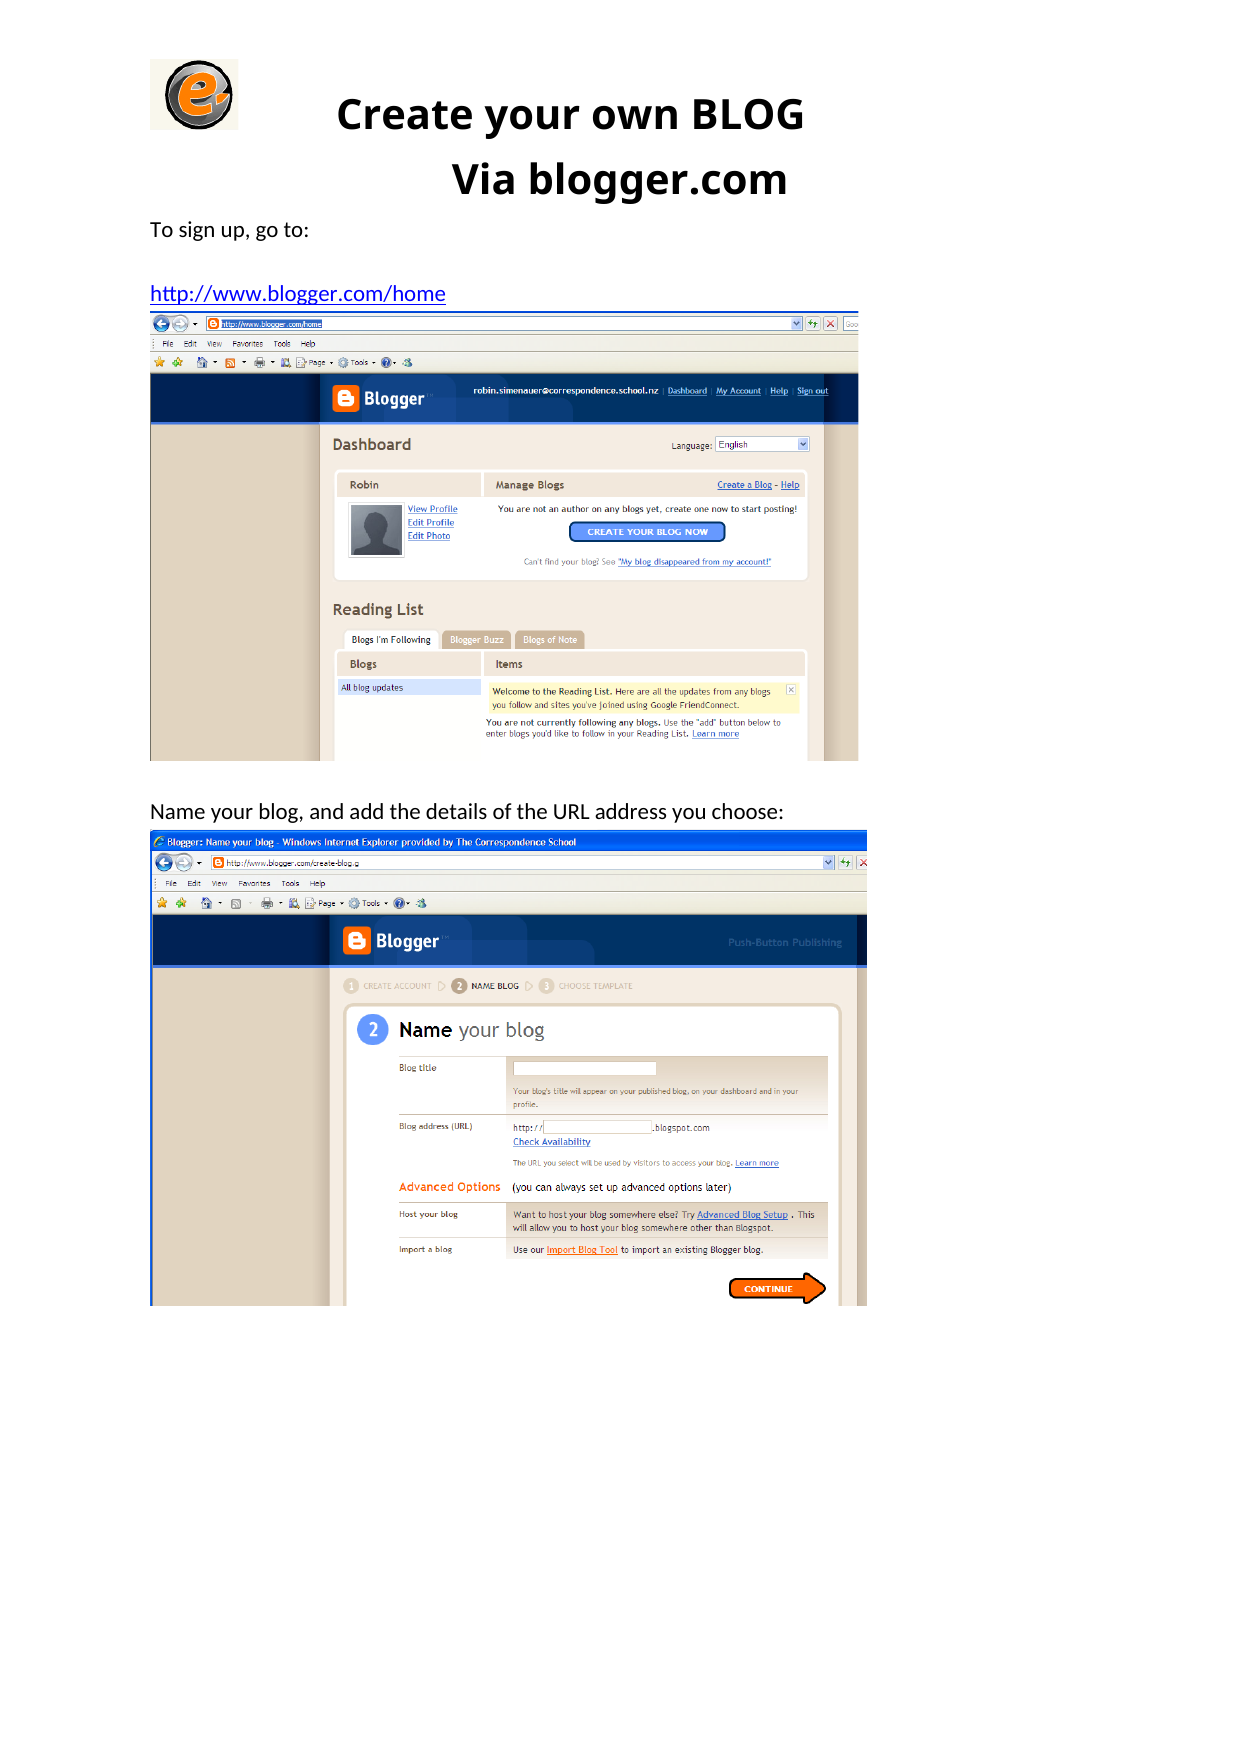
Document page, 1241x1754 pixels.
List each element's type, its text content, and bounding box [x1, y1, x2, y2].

text Via blogger.com [150, 150, 1090, 207]
picture [150, 59, 239, 130]
picture [150, 829, 867, 1306]
text To sign up, go to: [150, 215, 1090, 243]
picture [150, 311, 859, 761]
text Name your blog, and add the details of the URL address you choose: [150, 797, 1090, 825]
text http://www.blogger.com/home [150, 279, 1090, 308]
text Create your own BLOG [150, 59, 1090, 142]
